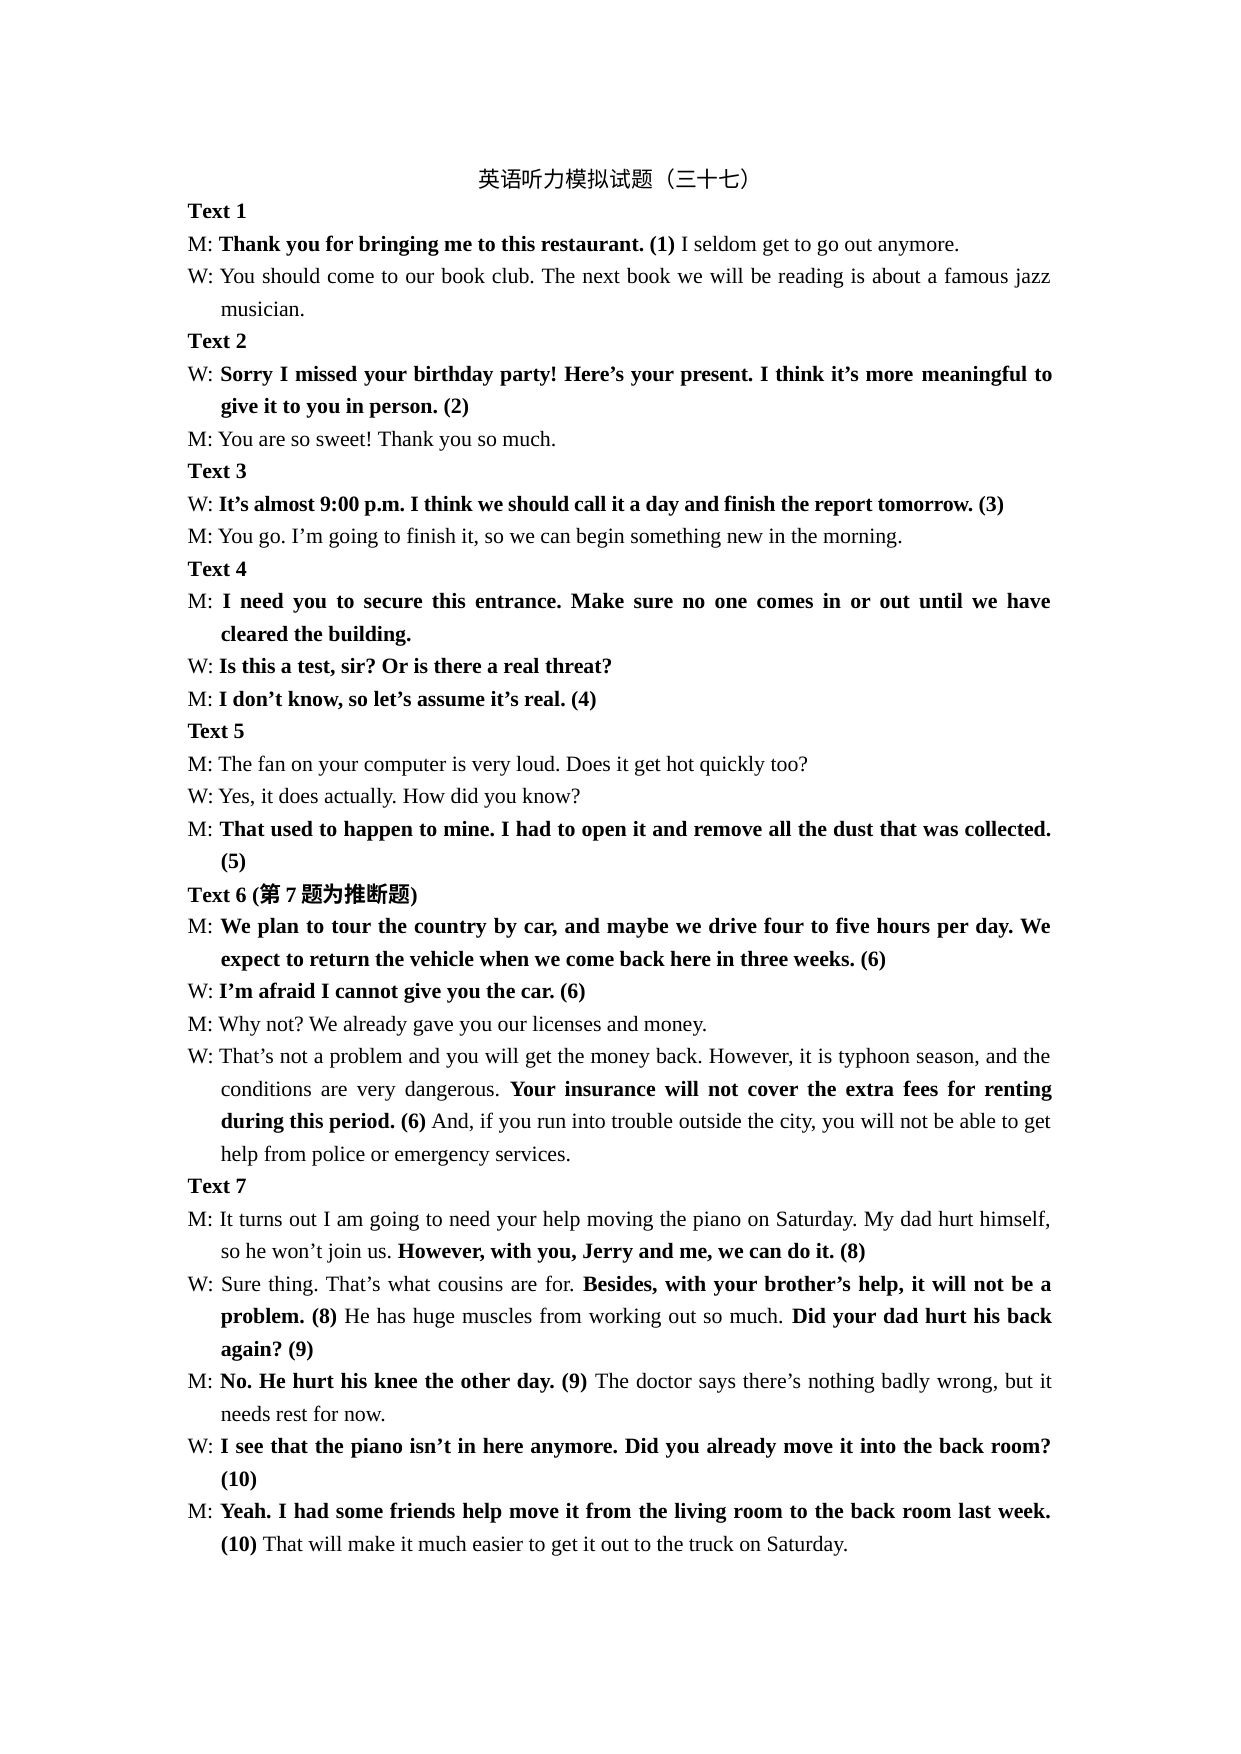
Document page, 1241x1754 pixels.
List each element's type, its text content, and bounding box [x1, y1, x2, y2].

text W: Sorry I missed your birthday party! Here’s your present. I think it’s more meaningful to give it to you in person. (2) [187, 357, 1053, 422]
text W: You should come to our book club. The next book we will be reading is about a famous jazz musician. [187, 259, 1053, 324]
text W: That’s not a problem and you will get the money back. However, it is typhoon season, and the conditions are very dangerous. Your insurance will not cover the extra fees for renting during this period. (6) And, if you run into trouble outside the city, you will not be able to get help from police or emergency services. [187, 1039, 1053, 1169]
text M: No. He hurt his knee the other day. (9) The doctor says there’s nothing badly wrong, but it needs rest for now. [187, 1364, 1053, 1429]
text M: That used to happen to mine. I had to open it and remove all the dust that was collected. (5) [187, 812, 1053, 877]
text M: You go. I’m going to finish it, so we can begin something new in the morning. [187, 519, 1053, 552]
text M: We plan to tour the country by car, and maybe we drive four to five hours per day. We expect to return the vehicle when we come back here in three weeks. (6) [187, 909, 1053, 974]
text 英语听力模拟试题（三十七） [187, 162, 1053, 194]
text M: You are so sweet! Thank you so much. [187, 422, 1053, 454]
text M: Why not? We already gave you our licenses and money. [187, 1007, 1053, 1039]
text W: It’s almost 9:00 p.m. I think we should call it a day and finish the report tomorrow. (3) [187, 487, 1053, 519]
subtitle Text 7 [187, 1169, 1053, 1202]
text M: I need you to secure this entrance. Make sure no one comes in or out until we have cleared the building. [187, 584, 1053, 649]
text M: It turns out I am going to need your help moving the piano on Saturday. My dad hurt himself, so he won’t join us. However, with you, Jerry and me, we can do it. (8) [187, 1202, 1053, 1267]
subtitle Text 3 [187, 454, 1053, 487]
subtitle Text 2 [187, 324, 1053, 357]
text W: Is this a test, sir? Or is there a real threat? [187, 649, 1053, 682]
subtitle Text 6 (第7题为推断题) [187, 877, 1053, 909]
text W: Sure thing. That’s what cousins are for. Besides, with your brother’s help, it will not be a problem. (8) He has huge muscles from working out so much. Did your dad hurt his back again? (9) [187, 1267, 1053, 1364]
subtitle Text 1 [187, 194, 1053, 227]
text M: Thank you for bringing me to this restaurant. (1) I seldom get to go out anymore. [187, 227, 1053, 259]
text W: I’m afraid I cannot give you the car. (6) [187, 974, 1053, 1007]
text M: Yeah. I had some friends help move it from the living room to the back room last week. (10) That will make it much easier to get it out to the truck on Saturday. [187, 1494, 1053, 1559]
text W: Yes, it does actually. How did you know? [187, 779, 1053, 812]
text M: I don’t know, so let’s assume it’s real. (4) [187, 682, 1053, 714]
subtitle Text 4 [187, 552, 1053, 584]
text W: I see that the piano isn’t in here anymore. Did you already move it into the back room? (10) [187, 1429, 1053, 1494]
text M: The fan on your computer is very loud. Does it get hot quickly too? [187, 747, 1053, 779]
subtitle Text 5 [187, 714, 1053, 747]
